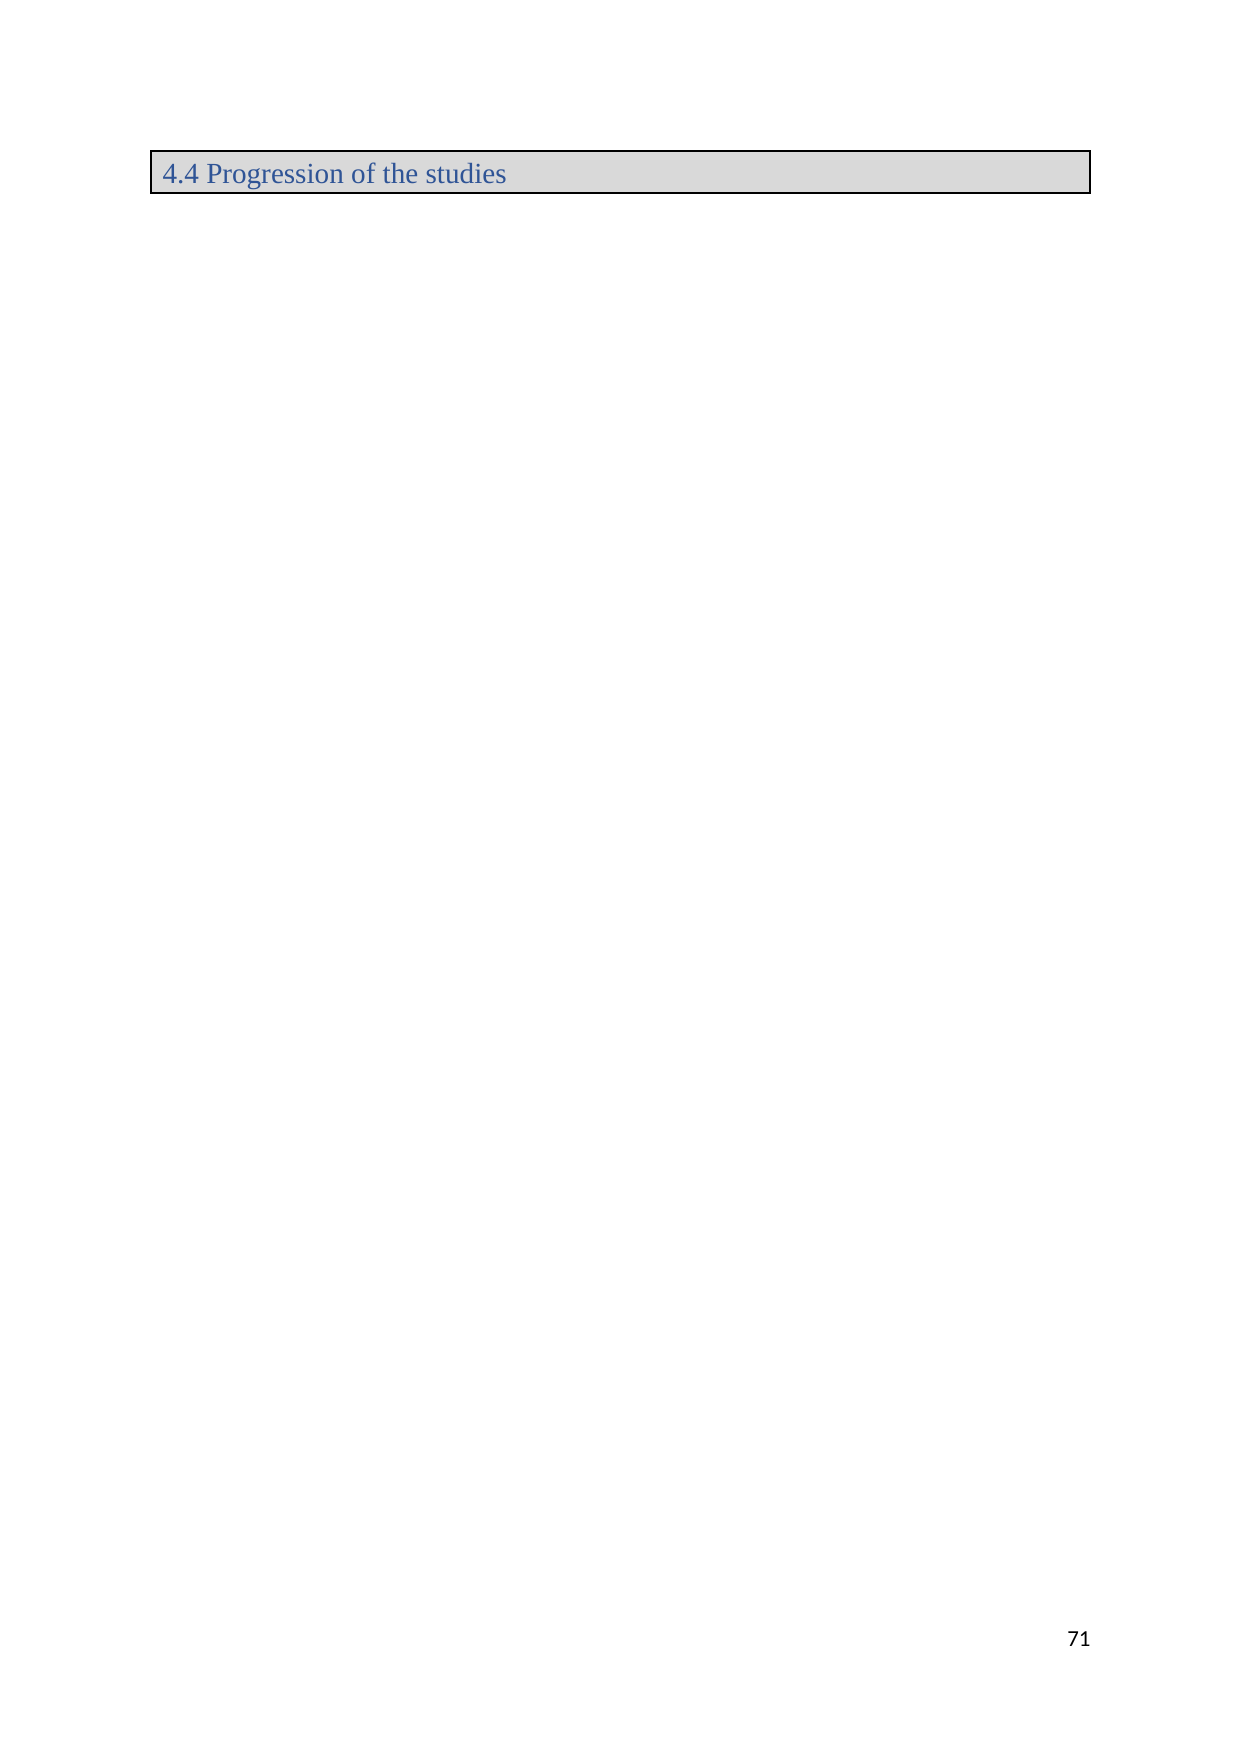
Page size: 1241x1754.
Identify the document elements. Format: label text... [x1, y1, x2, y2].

table_cell 4.4 Progression of the studies [152, 152, 1089, 192]
